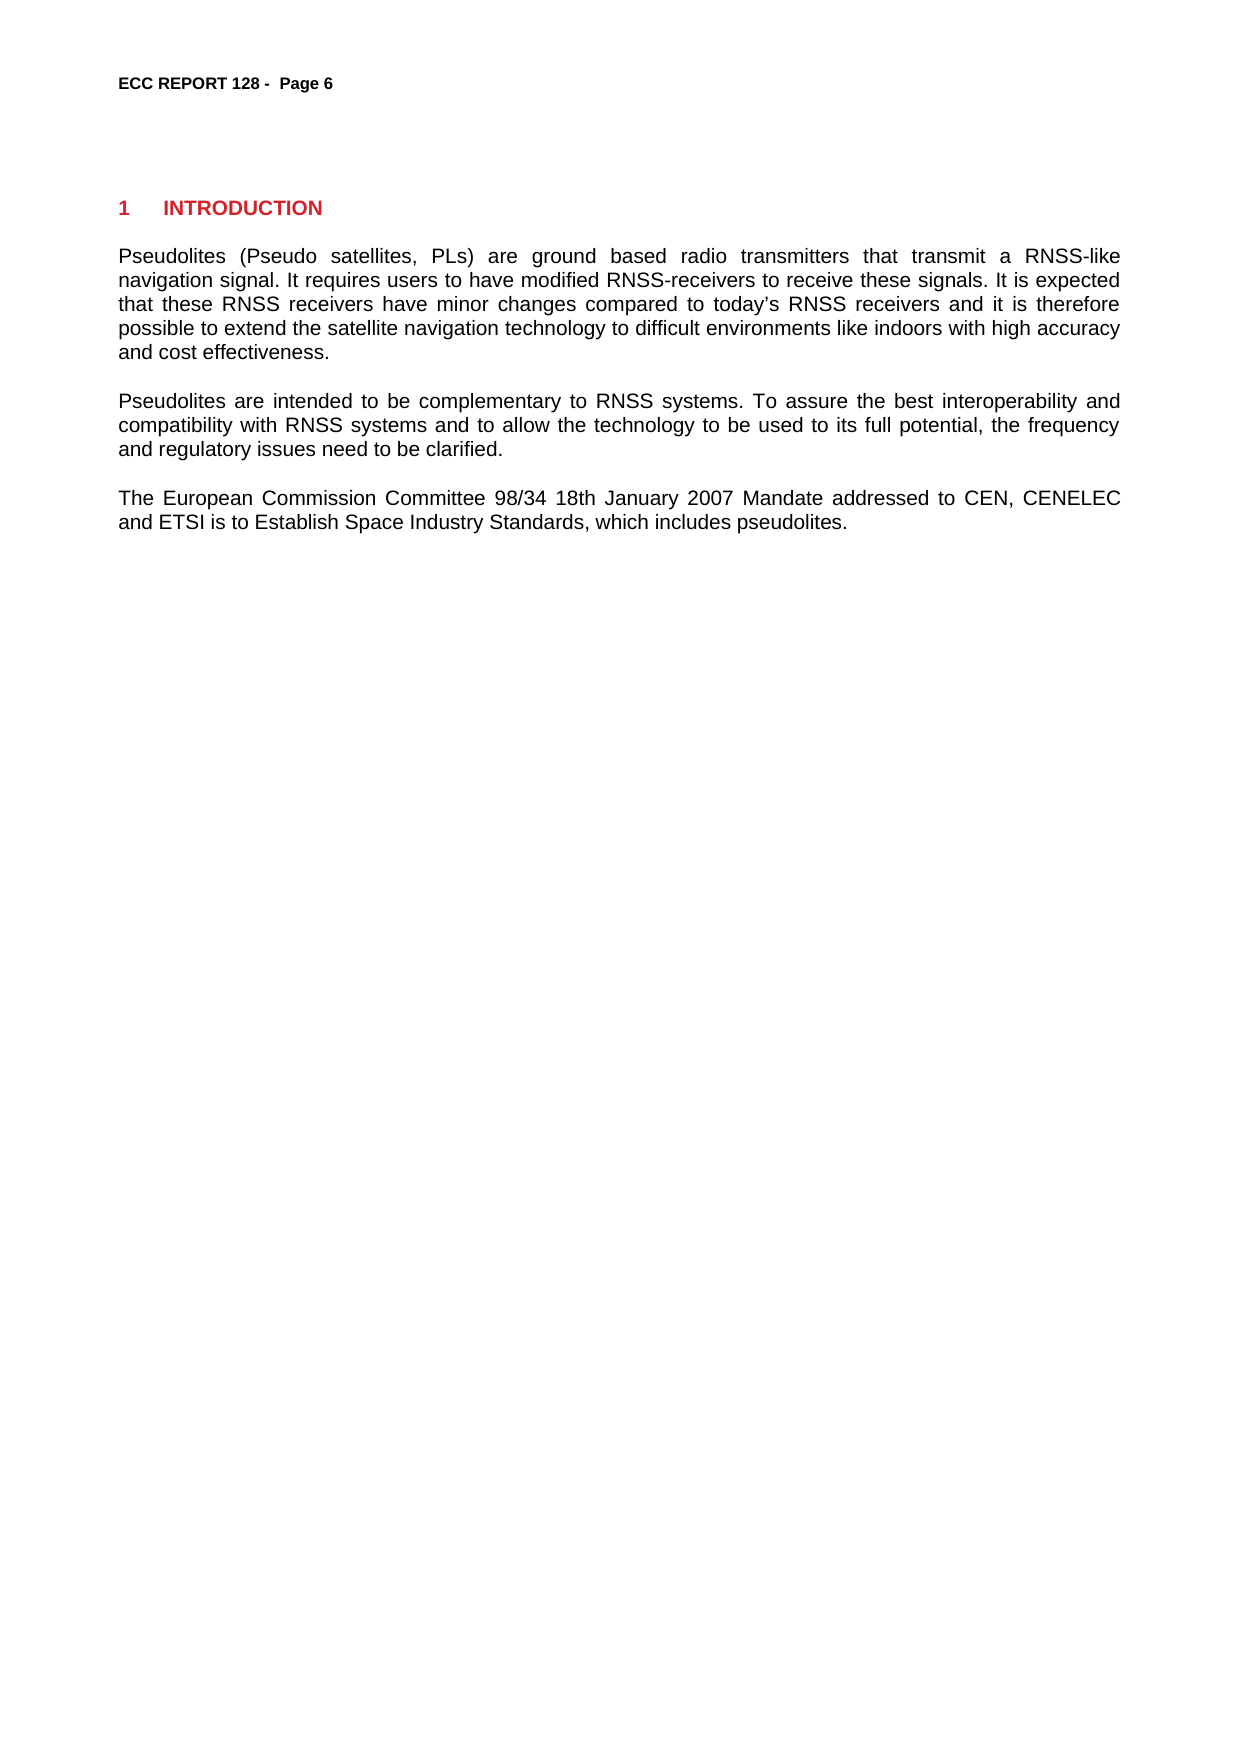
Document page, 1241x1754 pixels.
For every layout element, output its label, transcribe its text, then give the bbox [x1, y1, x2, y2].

text The European Commission Committee 98/34 18th January 2007 Mandate addressed to CEN, CENELEC and ETSI is to Establish Space Industry Standards, which includes pseudolites. [118, 486, 1122, 534]
text Pseudolites are intended to be complementary to RNSS systems. To assure the best interoperability and compatibility with RNSS systems and to allow the technology to be used to its full potential, the frequency and regulatory issues need to be clarified. [118, 389, 1122, 461]
text Pseudolites (Pseudo satellites, PLs) are ground based radio transmitters that transmit a RNSS-like navigation signal. It requires users to have modified RNSS-receivers to receive these signals. It is expected that these RNSS receivers have minor changes compared to today’s RNSS receivers and it is therefore possible to extend the satellite navigation technology to difficult environments like indoors with high accuracy and cost effectiveness. [118, 244, 1122, 364]
subtitle Introduction [118, 195, 1122, 219]
